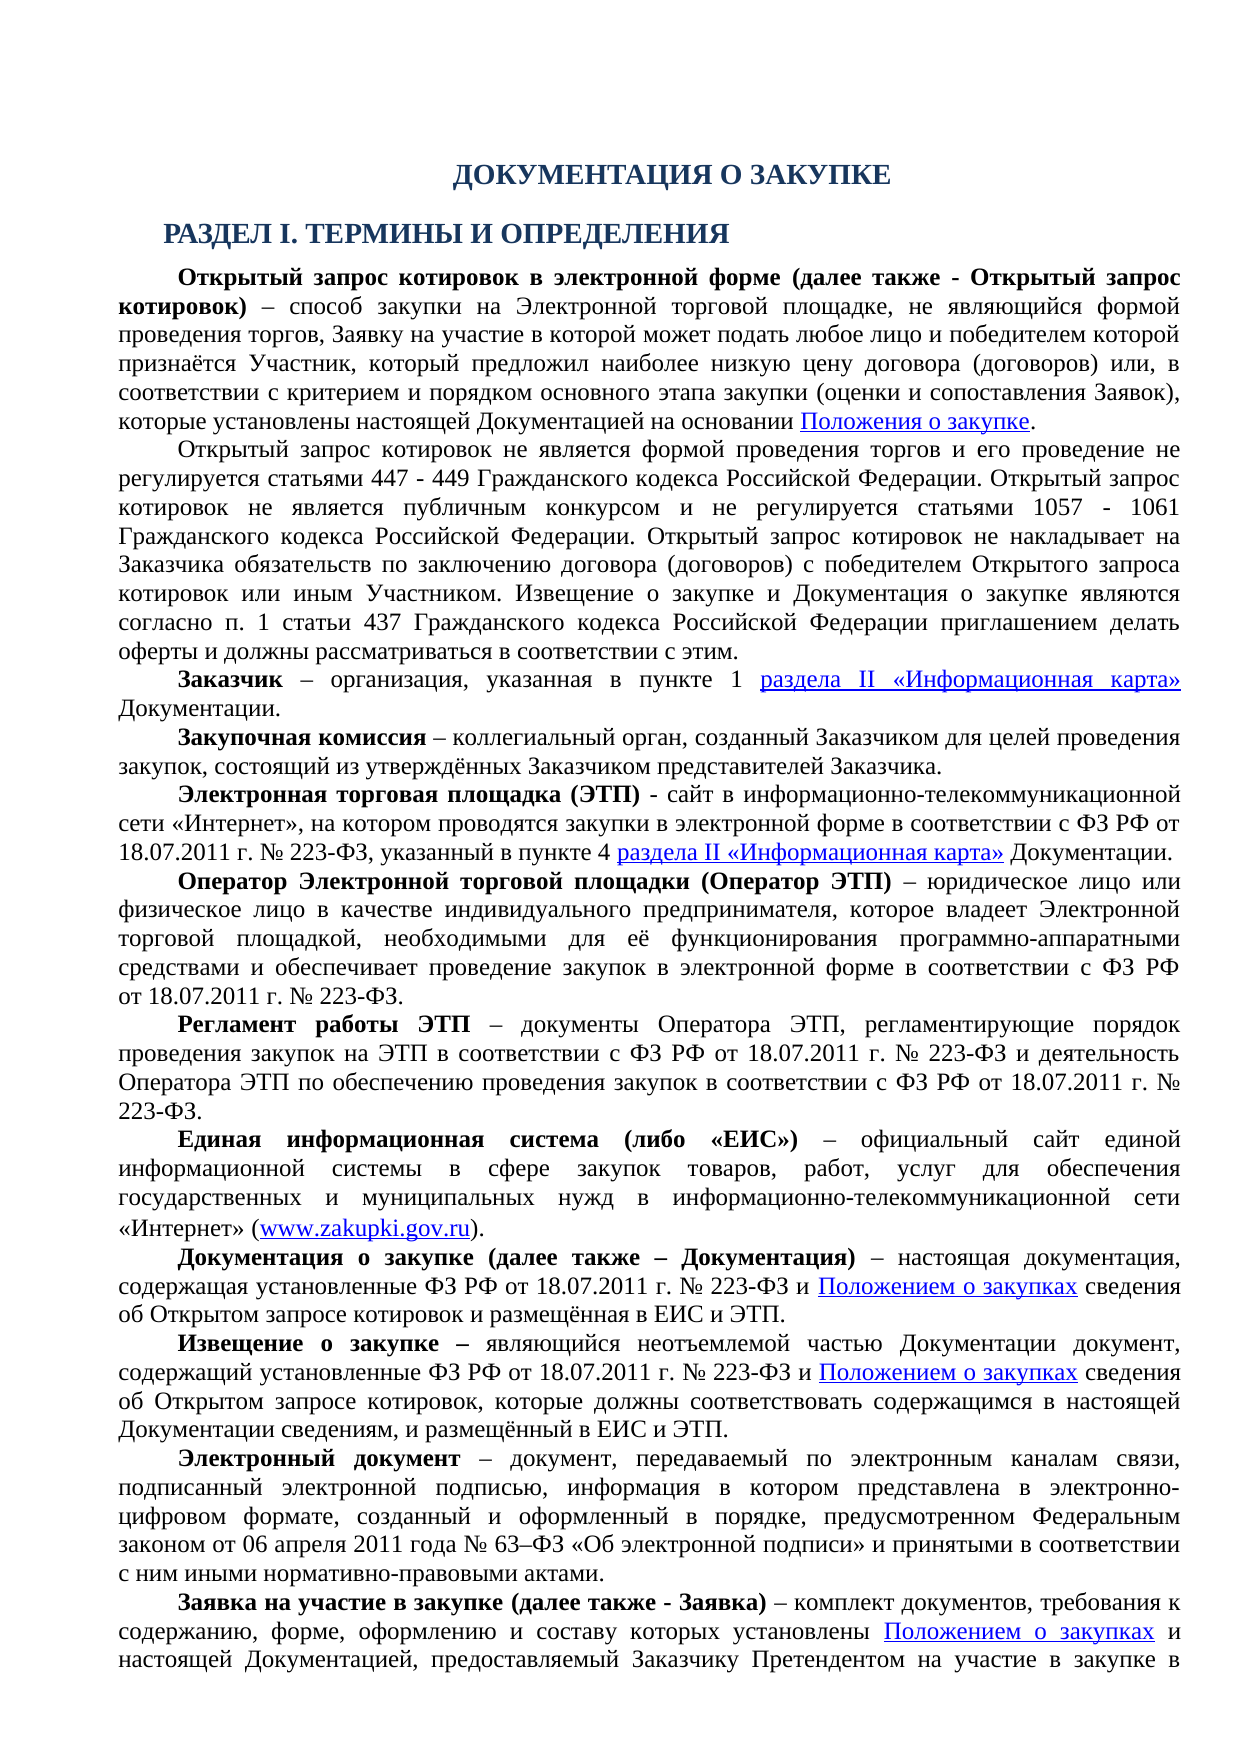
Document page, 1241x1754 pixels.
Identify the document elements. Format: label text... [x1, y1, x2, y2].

text Оператор Электронной торговой площадки (Оператор ЭТП) – юридическое лицо или физическое лицо в качестве индивидуального предпринимателя, которое владеет Электронной торговой площадкой, необходимыми для её функционирования программно-аппаратными средствами и обеспечивает проведение закупок в электронной форме в соответствии с ФЗ РФ от 18.07.2011 г. № 223-ФЗ. [118, 866, 1181, 1009]
text Извещение о закупке – являющийся неотъемлемой частью Документации документ, содержащий установленные ФЗ РФ от 18.07.2011 г. № 223-ФЗ и Положением о закупках сведения об Открытом запросе котировок, которые должны соответствовать содержащимся в настоящей Документации сведениям, и размещённый в ЕИС и ЭТП. [118, 1328, 1181, 1443]
text Единая информационная система (либо «ЕИС») – официальный сайт единой информационной системы в сфере закупок товаров, работ, услуг для обеспечения государственных и муниципальных нужд в информационно-телекоммуникационной сети «Интернет» (www.zakupki.gov.ru). [118, 1124, 1181, 1242]
subtitle РАЗДЕЛ I. ТЕРМИНЫ И ОПРЕДЕЛЕНИЯ [163, 216, 1181, 249]
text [118, 1587, 1181, 1673]
text Электронная торговая площадка (ЭТП) - сайт в информационно-телекоммуникационной сети «Интернет», на котором проводятся закупки в электронной форме в соответствии с ФЗ РФ от 18.07.2011 г. № 223-ФЗ, указанный в пункте 4 раздела II «Информационная карта» Документации. [118, 779, 1181, 866]
subtitle ДОКУМЕНТАЦИЯ О ЗАКУПКЕ [163, 157, 1181, 191]
text Регламент работы ЭТП – документы Оператора ЭТП, регламентирующие порядок проведения закупок на ЭТП в соответствии с ФЗ РФ от 18.07.2011 г. № 223-ФЗ и деятельность Оператора ЭТП по обеспечению проведения закупок в соответствии с ФЗ РФ от 18.07.2011 г. № 223-ФЗ. [118, 1009, 1181, 1124]
text Документация о закупке (далее также – Документация) – настоящая документация, содержащая установленные ФЗ РФ от 18.07.2011 г. № 223-ФЗ и Положением о закупках сведения об Открытом запросе котировок и размещённая в ЕИС и ЭТП. [118, 1242, 1181, 1328]
text Открытый запрос котировок в электронной форме (далее также - Открытый запрос котировок) – способ закупки на Электронной торговой площадке, не являющийся формой проведения торгов, Заявку на участие в которой может подать любое лицо и победителем которой признаётся Участник, который предложил наиболее низкую цену договора (договоров) или, в соответствии с критерием и порядком основного этапа закупки (оценки и сопоставления Заявок), которые установлены настоящей Документацией на основании Положения о закупке. [118, 262, 1181, 434]
text Открытый запрос котировок не является формой проведения торгов и его проведение не регулируется статьями 447 - 449 Гражданского кодекса Российской Федерации. Открытый запрос котировок не является публичным конкурсом и не регулируется статьями 1057 - 1061 Гражданского кодекса Российской Федерации. Открытый запрос котировок не накладывает на Заказчика обязательств по заключению договора (договоров) с победителем Открытого запроса котировок или иным Участником. Извещение о закупке и Документация о закупке являются согласно п. 1 статьи 437 Гражданского кодекса Российской Федерации приглашением делать оферты и должны рассматриваться в соответствии с этим. [118, 434, 1181, 664]
text Заказчик – организация, указанная в пункте 1 раздела II «Информационная карта» Документации. [118, 664, 1181, 722]
text Закупочная комиссия – коллегиальный орган, созданный Заказчиком для целей проведения закупок, состоящий из утверждённых Заказчиком представителей Заказчика. [118, 722, 1181, 779]
text Электронный документ – документ, передаваемый по электронным каналам связи, подписанный электронной подписью, информация в котором представлена в электронно-цифровом формате, созданный и оформленный в порядке, предусмотренном Федеральным законом от 06 апреля 2011 года № 63–ФЗ «Об электронной подписи» и принятыми в соответствии с ним иными нормативно-правовыми актами. [118, 1443, 1181, 1587]
